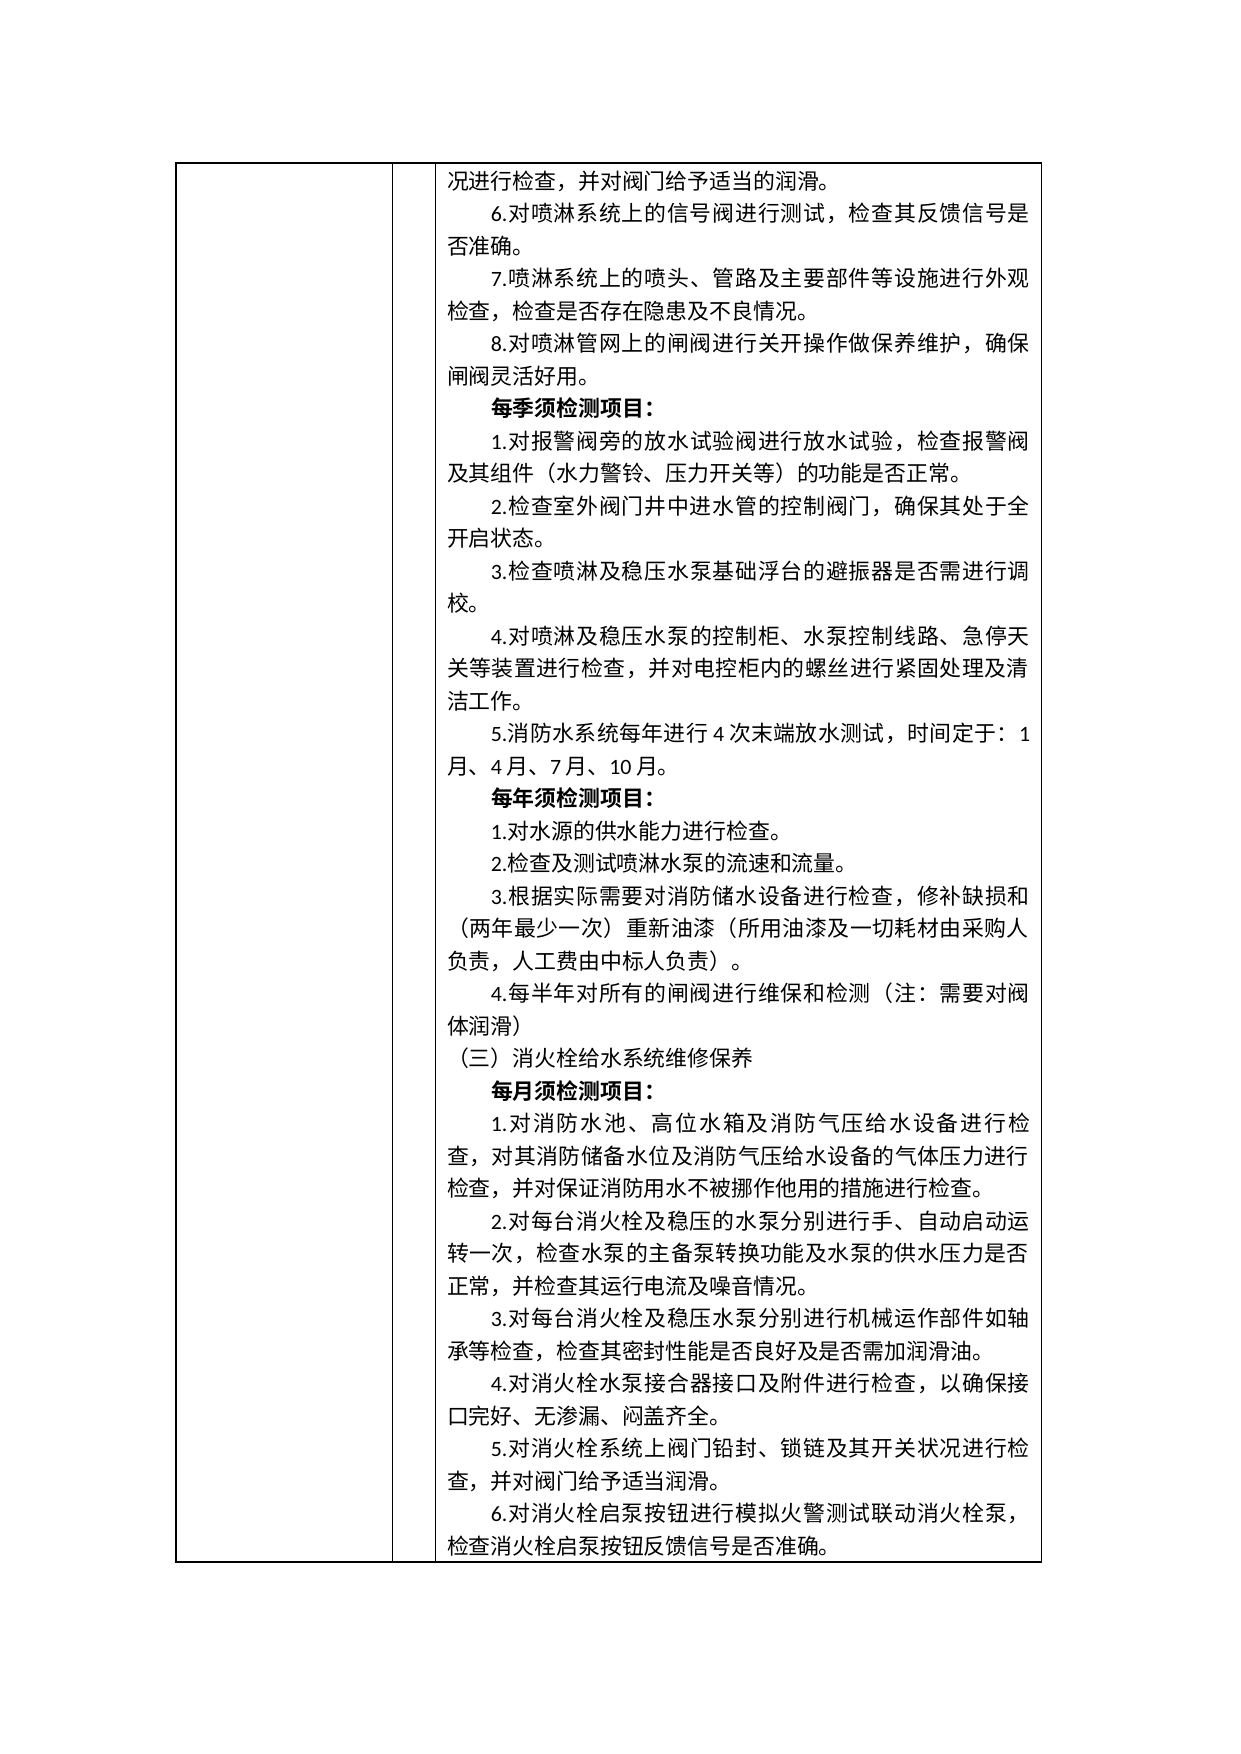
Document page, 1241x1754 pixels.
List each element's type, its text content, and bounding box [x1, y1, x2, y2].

table_cell 2 [393, 164, 435, 1561]
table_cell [436, 164, 1041, 1561]
table_cell [177, 164, 392, 1561]
